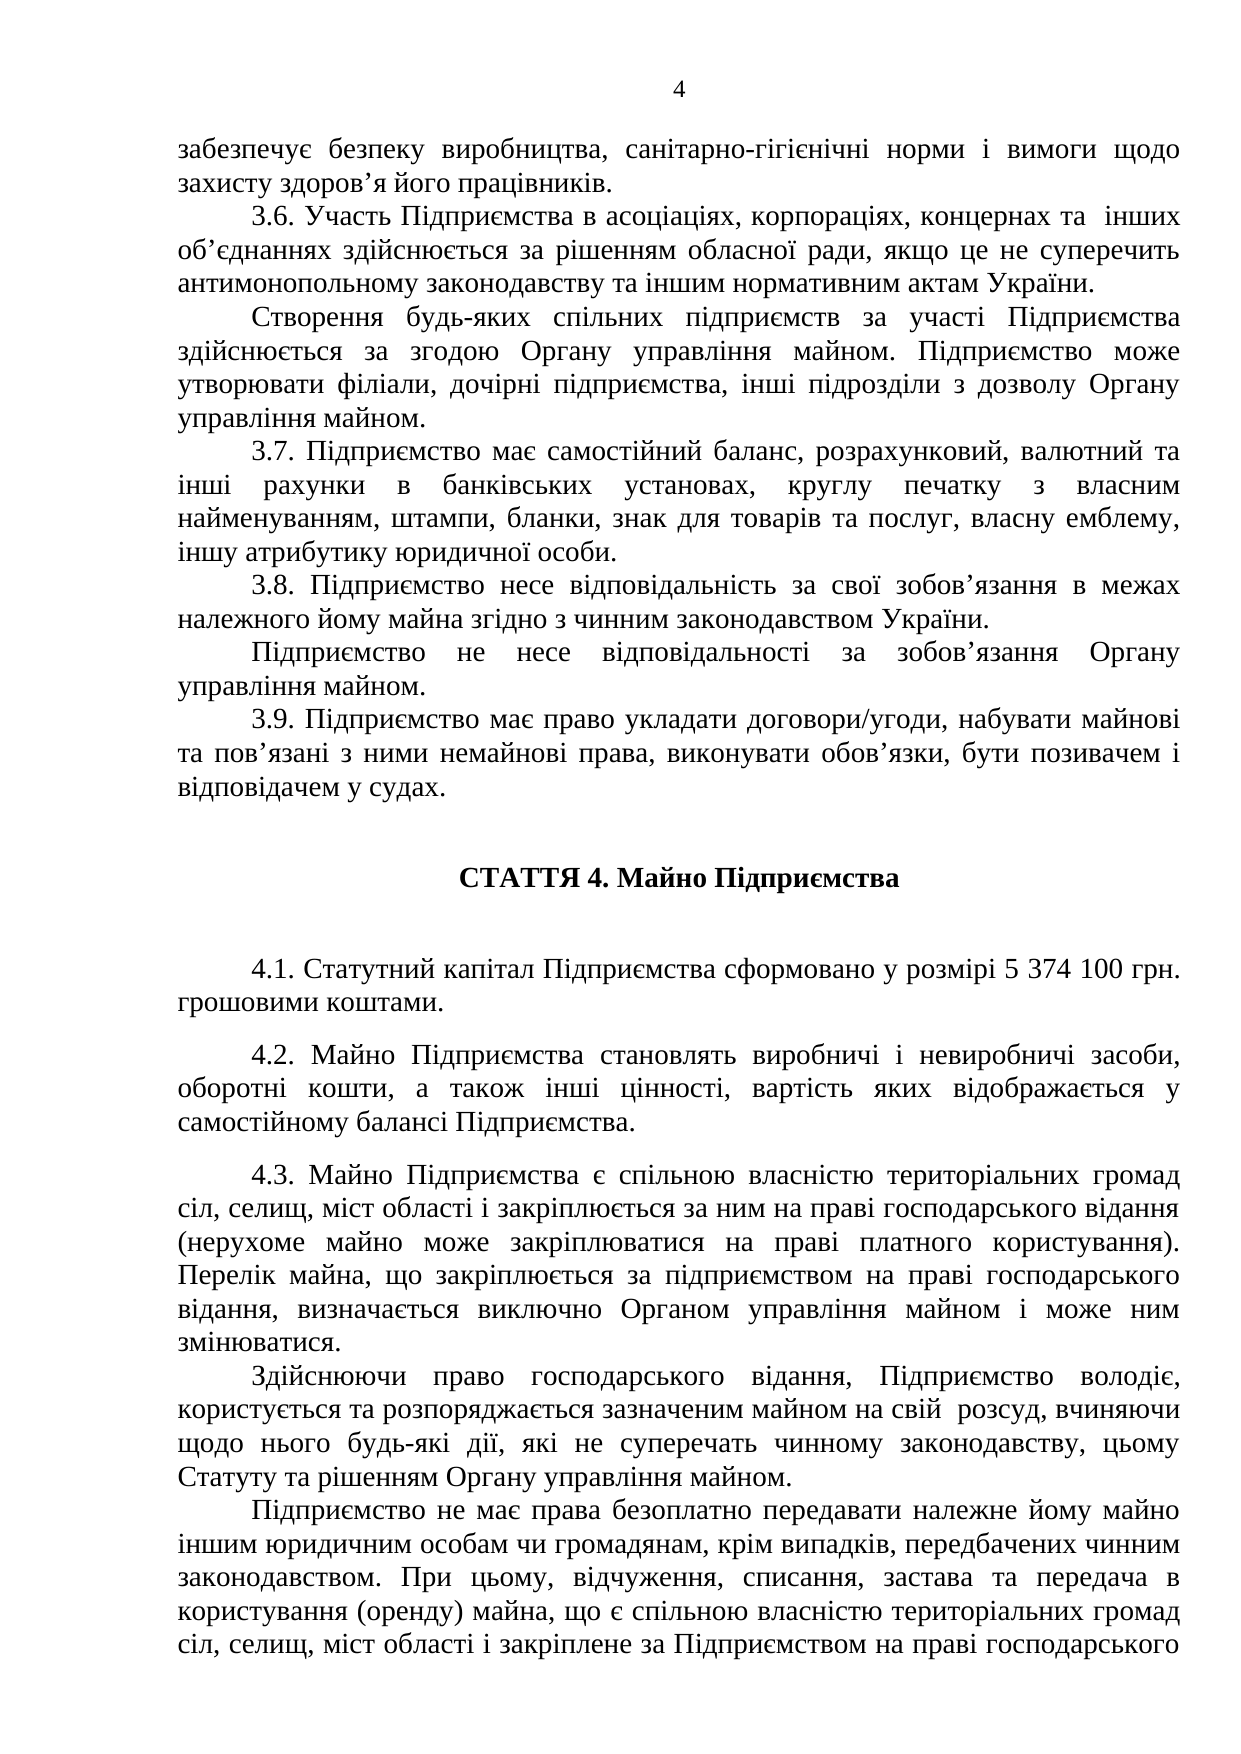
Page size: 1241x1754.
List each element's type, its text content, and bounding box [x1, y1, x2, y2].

text 3.8. Підприємство несе відповідальність за свої зобов’язання в межах належного йому майна згідно з чинним законодавством України. [177, 567, 1181, 634]
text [177, 131, 1181, 198]
text СТАТТЯ 4. Майно Підприємства [177, 860, 1181, 893]
text 4.1. Статутний капітал Підприємства сформовано у розмірі 5 374 100 грн. грошовими коштами. [177, 951, 1181, 1018]
text 3.6. Участь Підприємства в асоціаціях, корпораціях, концернах та інших об’єднаннях здійснюється за рішенням обласної ради, якщо це не суперечить антимонопольному законодавству та іншим нормативним актам України. [177, 198, 1181, 299]
text Підприємство не несе відповідальності за зобов’язання Органу управління майном. [177, 634, 1181, 702]
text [177, 1492, 1181, 1660]
text 3.7. Підприємство має самостійний баланс, розрахунковий, валютний та інші рахунки в банківських установах, круглу печатку з власним найменуванням, штампи, бланки, знак для товарів та послуг, власну емблему, іншу атрибутику юридичної особи. [177, 433, 1181, 567]
text Здійснюючи право господарського відання, Підприємство володіє, користується та розпоряджається зазначеним майном на свій розсуд, вчиняючи щодо нього будь-які дії, які не суперечать чинному законодавству, цьому Статуту та рішенням Органу управління майном. [177, 1358, 1181, 1492]
text 4.3. Майно Підприємства є спільною власністю територіальних громад сіл, селищ, міст області і закріплюється за ним на праві господарського відання (нерухоме майно може закріплюватися на праві платного користування). Перелік майна, що закріплюється за підприємством на праві господарського відання, визначається виключно Органом управління майном і може ним змінюватися. [177, 1157, 1181, 1358]
text Створення будь-яких спільних підприємств за участі Підприємства здійснюється за згодою Органу управління майном. Підприємство може утворювати філіали, дочірні підприємства, інші підрозділи з дозволу Органу управління майном. [177, 299, 1181, 433]
text 4.2. Майно Підприємства становлять виробничі і невиробничі засоби, оборотні кошти, а також інші цінності, вартість яких відображається у самостійному балансі Підприємства. [177, 1037, 1181, 1138]
text 3.9. Підприємство має право укладати договори/угоди, набувати майнові та пов’язані з ними немайнові права, виконувати обов’язки, бути позивачем і відповідачем у судах. [177, 702, 1181, 802]
